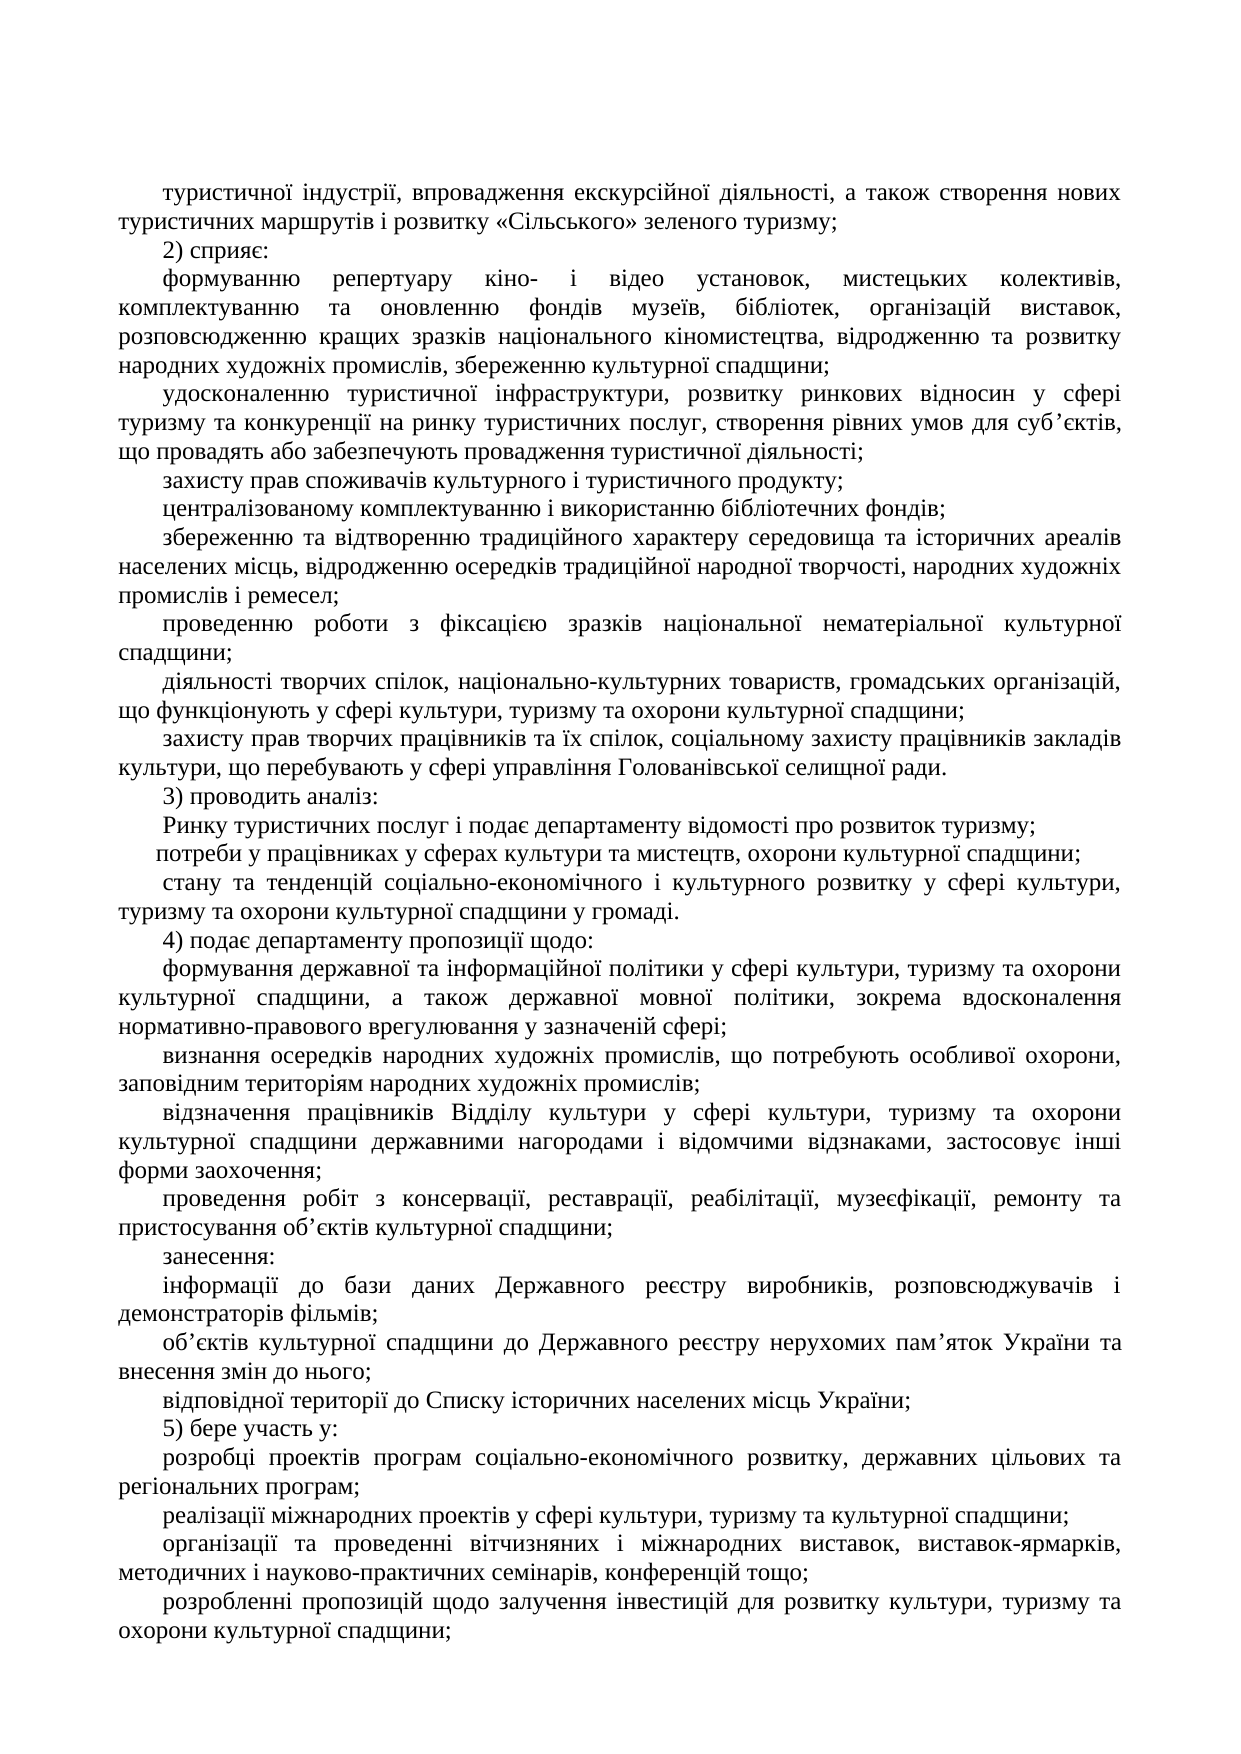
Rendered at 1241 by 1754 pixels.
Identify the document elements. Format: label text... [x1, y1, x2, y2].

text відзначення працівників Відділу культури у сфері культури, туризму та охорони культурної спадщини державними нагородами і відомчими відзнаками, застосовує інші форми заохочення; [118, 1097, 1122, 1183]
text відповідної території до Списку історичних населених місць України; [118, 1385, 1122, 1413]
text 2) сприяє: [118, 235, 1122, 263]
text занесення: [118, 1241, 1122, 1270]
text збереженню та відтворенню традиційного характеру середовища та історичних ареалів населених місць, відродженню осередків традиційної народної творчості, народних художніх промислів і ремесел; [118, 522, 1122, 608]
text інформації до бази даних Державного реєстру виробників, розповсюджувачів і демонстраторів фільмів; [118, 1270, 1122, 1327]
text реалізації міжнародних проектів у сфері культури, туризму та культурної спадщини; [118, 1500, 1122, 1528]
text проведення робіт з консервації, реставрації, реабілітації, музеєфікації, ремонту та пристосування об’єктів культурної спадщини; [118, 1183, 1122, 1241]
text розробленні пропозицій щодо залучення інвестицій для розвитку культури, туризму та охорони культурної спадщини; [118, 1586, 1122, 1643]
text 3) проводить аналіз: [118, 781, 1122, 810]
text формуванню репертуару кіно- і відео установок, мистецьких колективів, комплектуванню та оновленню фондів музеїв, бібліотек, організацій виставок, розповсюдженню кращих зразків національного кіномистецтва, відродженню та розвитку народних художніх промислів, збереженню культурної спадщини; [118, 263, 1122, 378]
text захисту прав споживачів культурного і туристичного продукту; [118, 465, 1122, 493]
text проведенню роботи з фіксацією зразків національної нематеріальної культурної спадщини; [118, 608, 1122, 666]
text централізованому комплектуванню і використанню бібліотечних фондів; [118, 493, 1122, 522]
text туристичної індустрії, впровадження екскурсійної діяльності, а також створення нових туристичних маршрутів і розвитку «Сільського» зеленого туризму; [118, 177, 1122, 235]
text організації та проведенні вітчизняних і міжнародних виставок, виставок-ярмарків, методичних і науково-практичних семінарів, конференцій тощо; [118, 1528, 1122, 1586]
text удосконаленню туристичної інфраструктури, розвитку ринкових відносин у сфері туризму та конкуренції на ринку туристичних послуг, створення рівних умов для суб’єктів, що провадять або забезпечують провадження туристичної діяльності; [118, 378, 1122, 465]
text потреби у працівниках у сферах культури та мистецтв, охорони культурної спадщини; [118, 838, 1122, 867]
text Ринку туристичних послуг і подає департаменту відомості про розвиток туризму; [118, 810, 1122, 838]
text розробці проектів програм соціально-економічного розвитку, державних цільових та регіональних програм; [118, 1442, 1122, 1500]
text формування державної та інформаційної політики у сфері культури, туризму та охорони культурної спадщини, а також державної мовної політики, зокрема вдосконалення нормативно-правового врегулювання у зазначеній сфері; [118, 953, 1122, 1040]
text 4) подає департаменту пропозиції щодо: [118, 925, 1122, 953]
text захисту прав творчих працівників та їх спілок, соціальному захисту працівників закладів культури, що перебувають у сфері управління Голованівської селищної ради. [118, 723, 1122, 781]
text об’єктів культурної спадщини до Державного реєстру нерухомих пам’яток України та внесення змін до нього; [118, 1327, 1122, 1385]
text діяльності творчих спілок, національно-культурних товариств, громадських організацій, що функціонують у сфері культури, туризму та охорони культурної спадщини; [118, 666, 1122, 723]
text 5) бере участь у: [118, 1413, 1122, 1442]
text стану та тенденцій соціально-економічного і культурного розвитку у сфері культури, туризму та охорони культурної спадщини у громаді. [118, 867, 1122, 925]
text визнання осередків народних художніх промислів, що потребують особливої охорони, заповідним територіям народних художніх промислів; [118, 1040, 1122, 1097]
